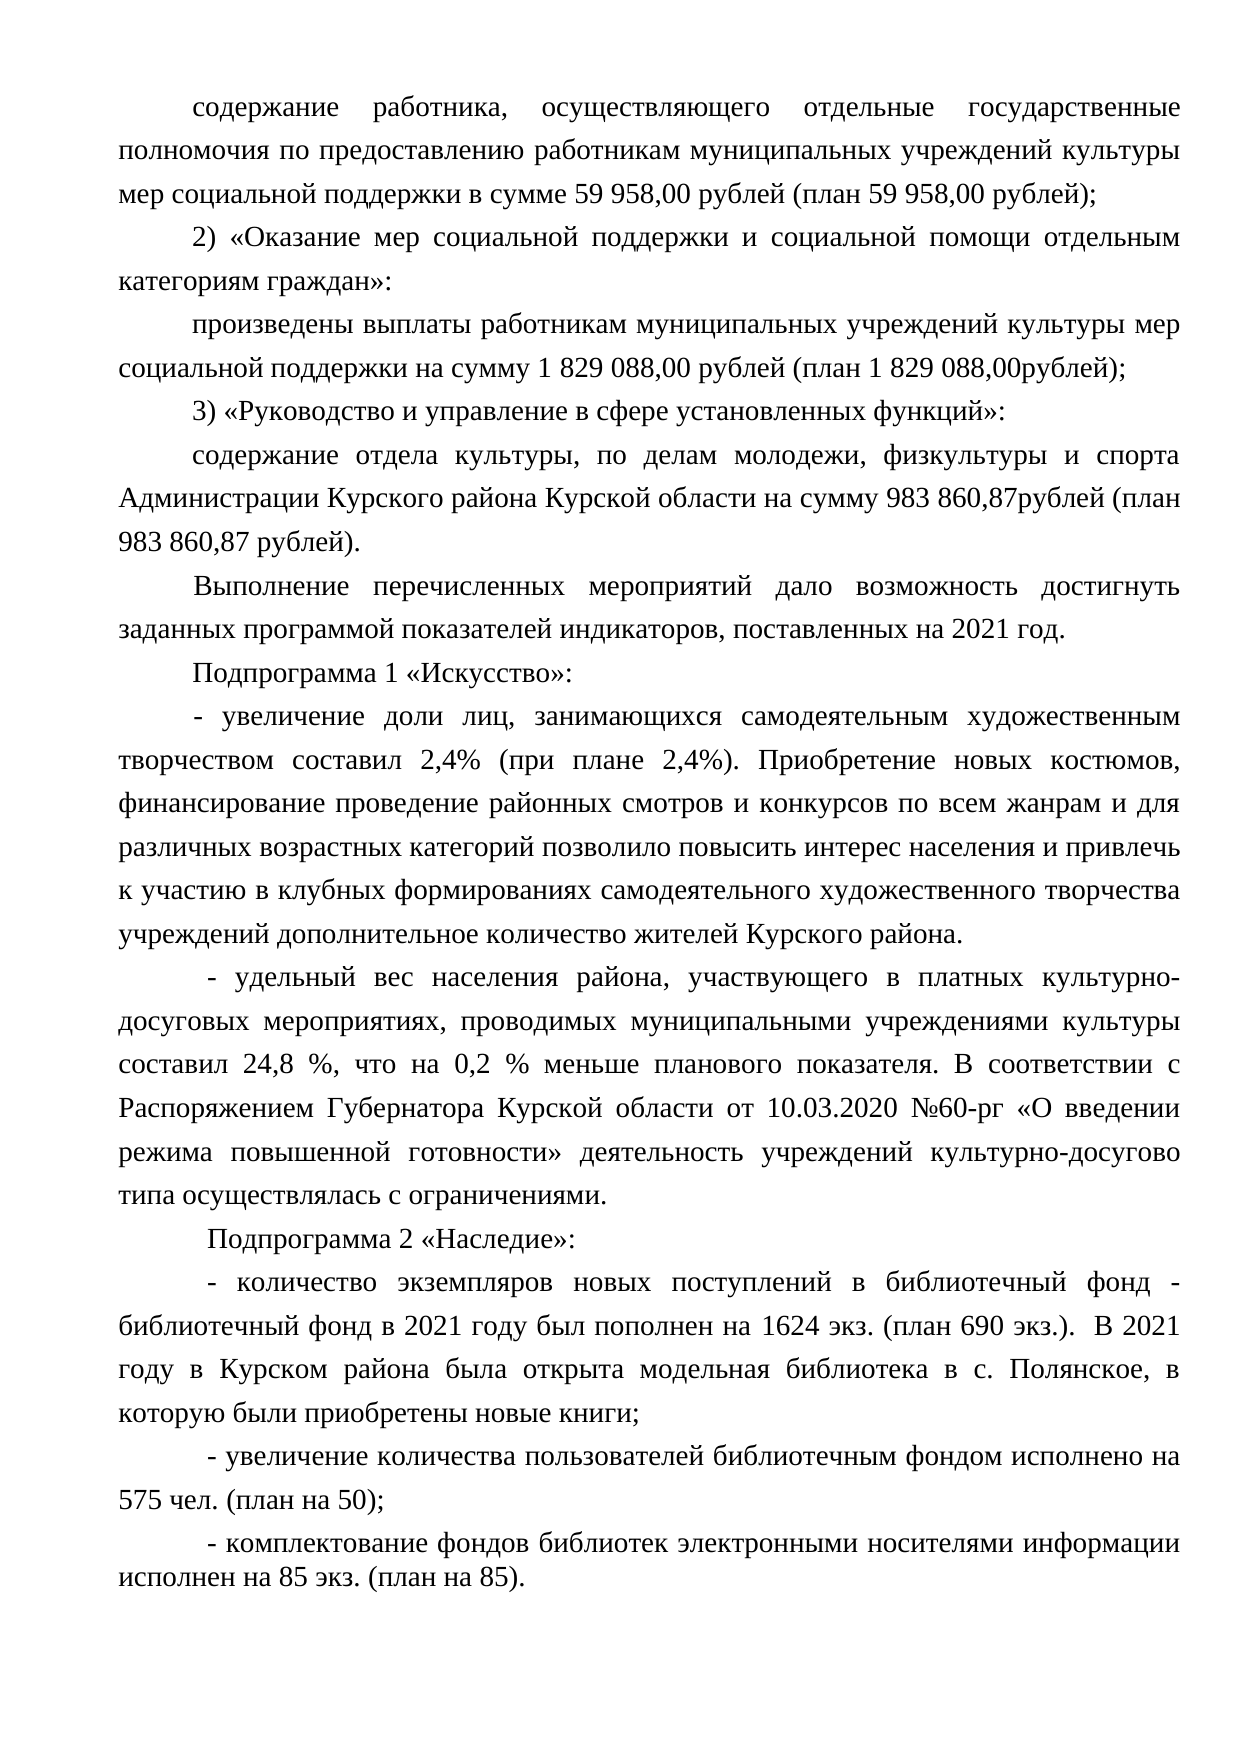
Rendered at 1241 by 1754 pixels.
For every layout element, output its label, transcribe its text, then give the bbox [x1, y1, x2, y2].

text - количество экземпляров новых поступлений в библиотечный фонд - библиотечный фонд в 2021 году был пополнен на 1624 экз. (план 690 экз.). В 2021 году в Курском района была открыта модельная библиотека в с. Полянское, в которую были приобретены новые книги; [118, 1264, 1181, 1428]
text произведены выплаты работникам муниципальных учреждений культуры мер социальной поддержки на сумму 1 829 088,00 рублей (план 1 829 088,00рублей); [118, 306, 1181, 383]
text - увеличение доли лиц, занимающихся самодеятельным художественным творчеством составил 2,4% (при плане 2,4%). Приобретение новых костюмов, финансирование проведение районных смотров и конкурсов по всем жанрам и для различных возрастных категорий позволило повысить интерес населения и привлечь к участию в клубных формированиях самодеятельного художественного творчества учреждений дополнительное количество жителей Курского района. [118, 698, 1181, 949]
text Подпрограмма 1 «Искусство»: [118, 655, 1181, 688]
text - комплектование фондов библиотек электронными носителями информации исполнен на 85 экз. (план на 85). [118, 1526, 1181, 1593]
text 2) «Оказание мер социальной поддержки и социальной помощи отдельным категориям граждан»: [118, 219, 1181, 296]
text - удельный вес населения района, участвующего в платных культурно-досуговых мероприятиях, проводимых муниципальными учреждениями культуры составил 24,8 %, что на 0,2 % меньше планового показателя. В соответствии с Распоряжением Губернатора Курской области от 10.03.2020 №60-рг «О введении режима повышенной готовности» деятельность учреждений культурно-досугово типа осуществлялась с ограничениями. [118, 959, 1181, 1211]
text Подпрограмма 2 «Наследие»: [118, 1221, 1181, 1254]
text Выполнение перечисленных мероприятий дало возможность достигнуть заданных программой показателей индикаторов, поставленных на 2021 год. [118, 568, 1181, 645]
text 3) «Руководство и управление в сфере установленных функций»: [192, 393, 1181, 427]
text содержание отдела культуры, по делам молодежи, физкультуры и спорта Администрации Курского района Курской области на сумму 983 860,87рублей (план 983 860,87 рублей). [118, 437, 1181, 558]
text - увеличение количества пользователей библиотечным фондом исполнено на 575 чел. (план на 50); [118, 1438, 1181, 1516]
text содержание работника, осуществляющего отдельные государственные полномочия по предоставлению работникам муниципальных учреждений культуры мер социальной поддержки в сумме 59 958,00 рублей (план 59 958,00 рублей); [118, 89, 1181, 209]
